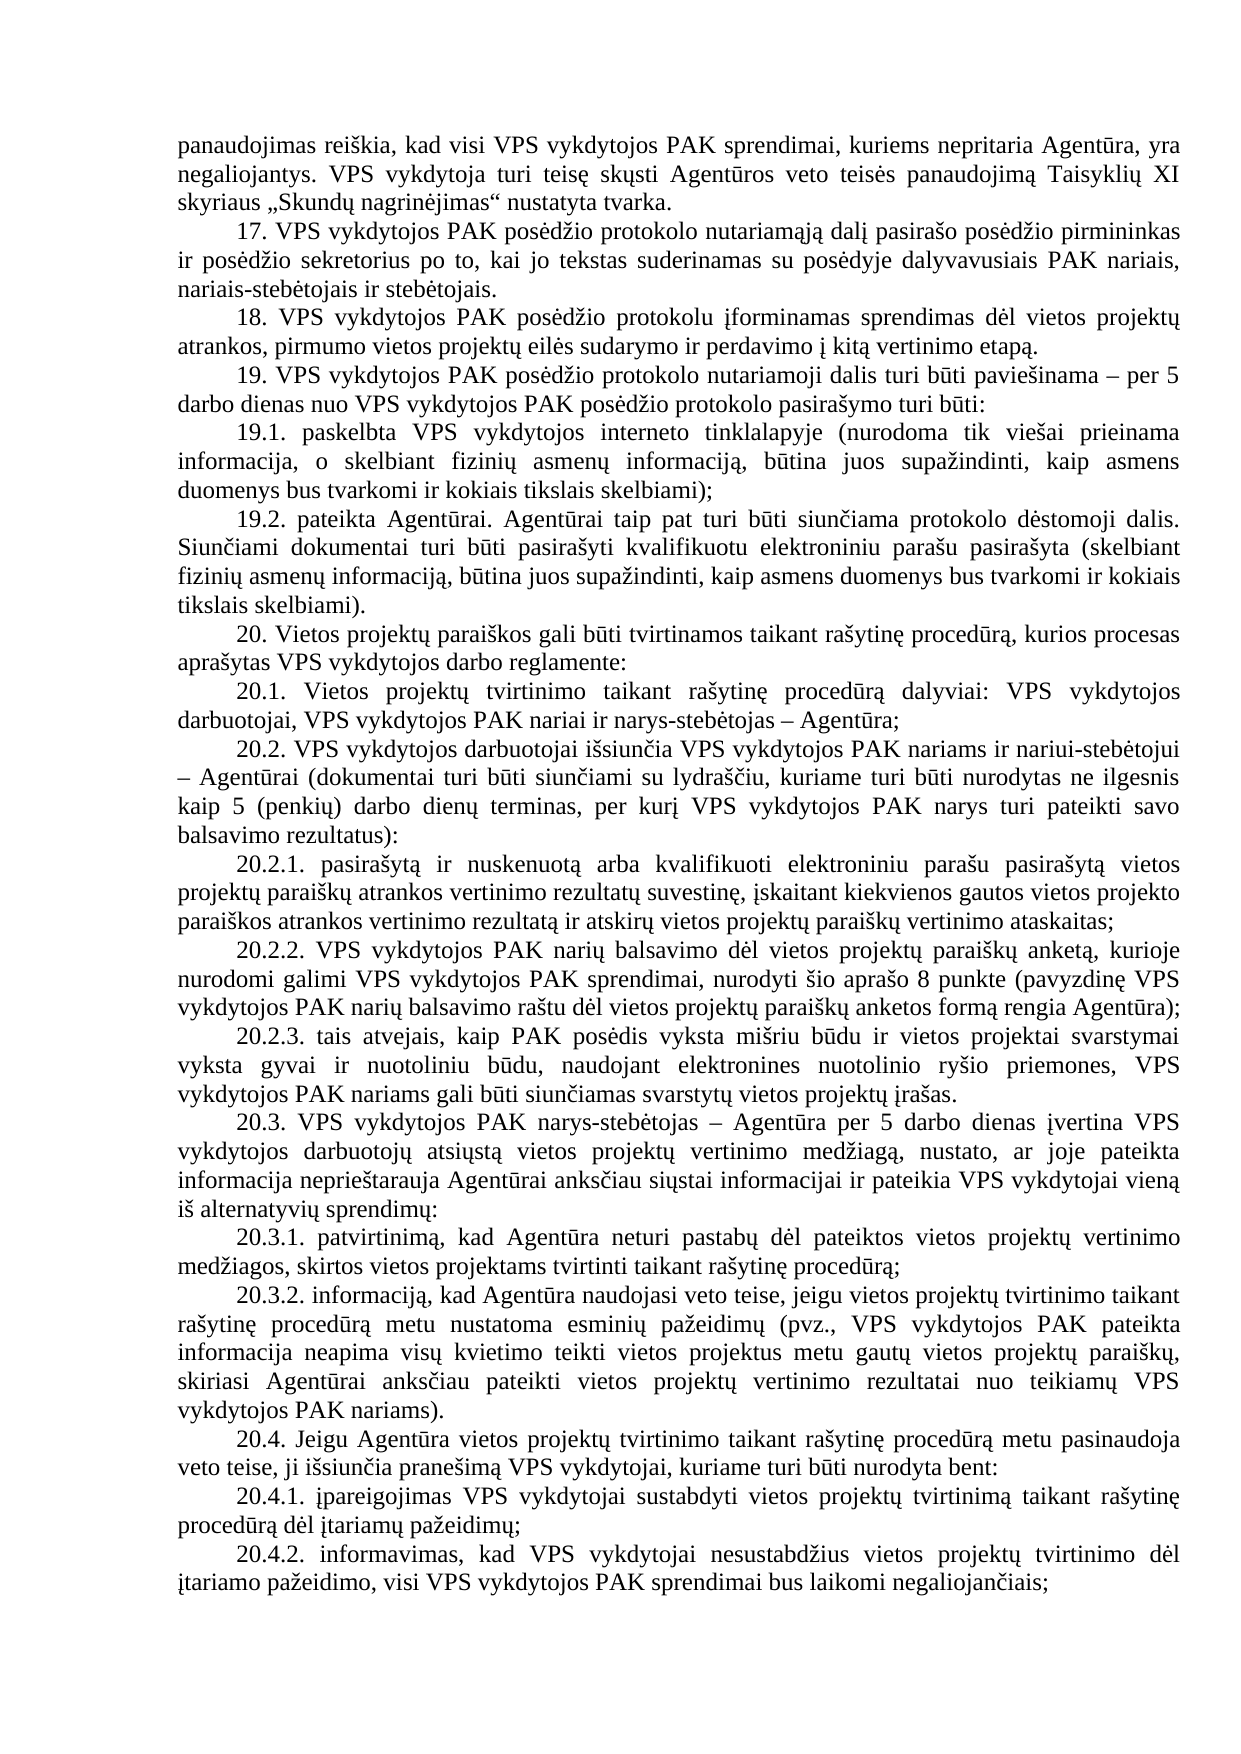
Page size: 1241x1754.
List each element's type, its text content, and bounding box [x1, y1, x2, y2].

text 20.2.2. VPS vykdytojos PAK narių balsavimo dėl vietos projektų paraiškų anketą, kurioje nurodomi galimi VPS vykdytojos PAK sprendimai, nurodyti šio aprašo 8 punkte (pavyzdinę VPS vykdytojos PAK narių balsavimo raštu dėl vietos projektų paraiškų anketos formą rengia Agentūra); [177, 935, 1181, 1021]
text 20.3. VPS vykdytojos PAK narys-stebėtojas – Agentūra per 5 darbo dienas įvertina VPS vykdytojos darbuotojų atsiųstą vietos projektų vertinimo medžiagą, nustato, ar joje pateikta informacija neprieštarauja Agentūrai anksčiau siųstai informacijai ir pateikia VPS vykdytojai vieną iš alternatyvių sprendimų: [177, 1107, 1181, 1222]
text 20.4.1. įpareigojimas VPS vykdytojai sustabdyti vietos projektų tvirtinimą taikant rašytinę procedūrą dėl įtariamų pažeidimų; [177, 1481, 1181, 1539]
text 20.3.1. patvirtinimą, kad Agentūra neturi pastabų dėl pateiktos vietos projektų vertinimo medžiagos, skirtos vietos projektams tvirtinti taikant rašytinę procedūrą; [177, 1222, 1181, 1280]
text 20.1. Vietos projektų tvirtinimo taikant rašytinę procedūrą dalyviai: VPS vykdytojos darbuotojai, VPS vykdytojos PAK nariai ir narys-stebėtojas – Agentūra; [177, 676, 1181, 734]
text 20.2.1. pasirašytą ir nuskenuotą arba kvalifikuoti elektroniniu parašu pasirašytą vietos projektų paraiškų atrankos vertinimo rezultatų suvestinę, įskaitant kiekvienos gautos vietos projekto paraiškos atrankos vertinimo rezultatą ir atskirų vietos projektų paraiškų vertinimo ataskaitas; [177, 849, 1181, 935]
text 20.3.2. informaciją, kad Agentūra naudojasi veto teise, jeigu vietos projektų tvirtinimo taikant rašytinę procedūrą metu nustatoma esminių pažeidimų (pvz., VPS vykdytojos PAK pateikta informacija neapima visų kvietimo teikti vietos projektus metu gautų vietos projektų paraiškų, skiriasi Agentūrai anksčiau pateikti vietos projektų vertinimo rezultatai nuo teikiamų VPS vykdytojos PAK nariams). [177, 1280, 1181, 1424]
text 20.2.3. tais atvejais, kaip PAK posėdis vyksta mišriu būdu ir vietos projektai svarstymai vyksta gyvai ir nuotoliniu būdu, naudojant elektronines nuotolinio ryšio priemones, VPS vykdytojos PAK nariams gali būti siunčiamas svarstytų vietos projektų įrašas. [177, 1021, 1181, 1107]
text 19.1. paskelbta VPS vykdytojos interneto tinklalapyje (nurodoma tik viešai prieinama informacija, o skelbiant fizinių asmenų informaciją, būtina juos supažindinti, kaip asmens duomenys bus tvarkomi ir kokiais tikslais skelbiami); [177, 417, 1181, 504]
text 17. VPS vykdytojos PAK posėdžio protokolo nutariamąją dalį pasirašo posėdžio pirmininkas ir posėdžio sekretorius po to, kai jo tekstas suderinamas su posėdyje dalyvavusiais PAK nariais, nariais-stebėtojais ir stebėtojais. [177, 216, 1181, 302]
text 19.2. pateikta Agentūrai. Agentūrai taip pat turi būti siunčiama protokolo dėstomoji dalis. Siunčiami dokumentai turi būti pasirašyti kvalifikuotu elektroniniu parašu pasirašyta (skelbiant fizinių asmenų informaciją, būtina juos supažindinti, kaip asmens duomenys bus tvarkomi ir kokiais tikslais skelbiami). [177, 504, 1181, 619]
text 20.4. Jeigu Agentūra vietos projektų tvirtinimo taikant rašytinę procedūrą metu pasinaudoja veto teise, ji išsiunčia pranešimą VPS vykdytojai, kuriame turi būti nurodyta bent: [177, 1424, 1181, 1481]
text 20.2. VPS vykdytojos darbuotojai išsiunčia VPS vykdytojos PAK nariams ir nariui-stebėtojui – Agentūrai (dokumentai turi būti siunčiami su lydraščiu, kuriame turi būti nurodytas ne ilgesnis kaip 5 (penkių) darbo dienų terminas, per kurį VPS vykdytojos PAK narys turi pateikti savo balsavimo rezultatus): [177, 734, 1181, 849]
text 18. VPS vykdytojos PAK posėdžio protokolu įforminamas sprendimas dėl vietos projektų atrankos, pirmumo vietos projektų eilės sudarymo ir perdavimo į kitą vertinimo etapą. [177, 302, 1181, 360]
text 20. Vietos projektų paraiškos gali būti tvirtinamos taikant rašytinę procedūrą, kurios procesas aprašytas VPS vykdytojos darbo reglamente: [177, 619, 1181, 676]
text 20.4.2. informavimas, kad VPS vykdytojai nesustabdžius vietos projektų tvirtinimo dėl įtariamo pažeidimo, visi VPS vykdytojos PAK sprendimai bus laikomi negaliojančiais; [177, 1539, 1181, 1596]
text 19. VPS vykdytojos PAK posėdžio protokolo nutariamoji dalis turi būti paviešinama – per 5 darbo dienas nuo VPS vykdytojos PAK posėdžio protokolo pasirašymo turi būti: [177, 360, 1181, 417]
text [177, 130, 1181, 216]
